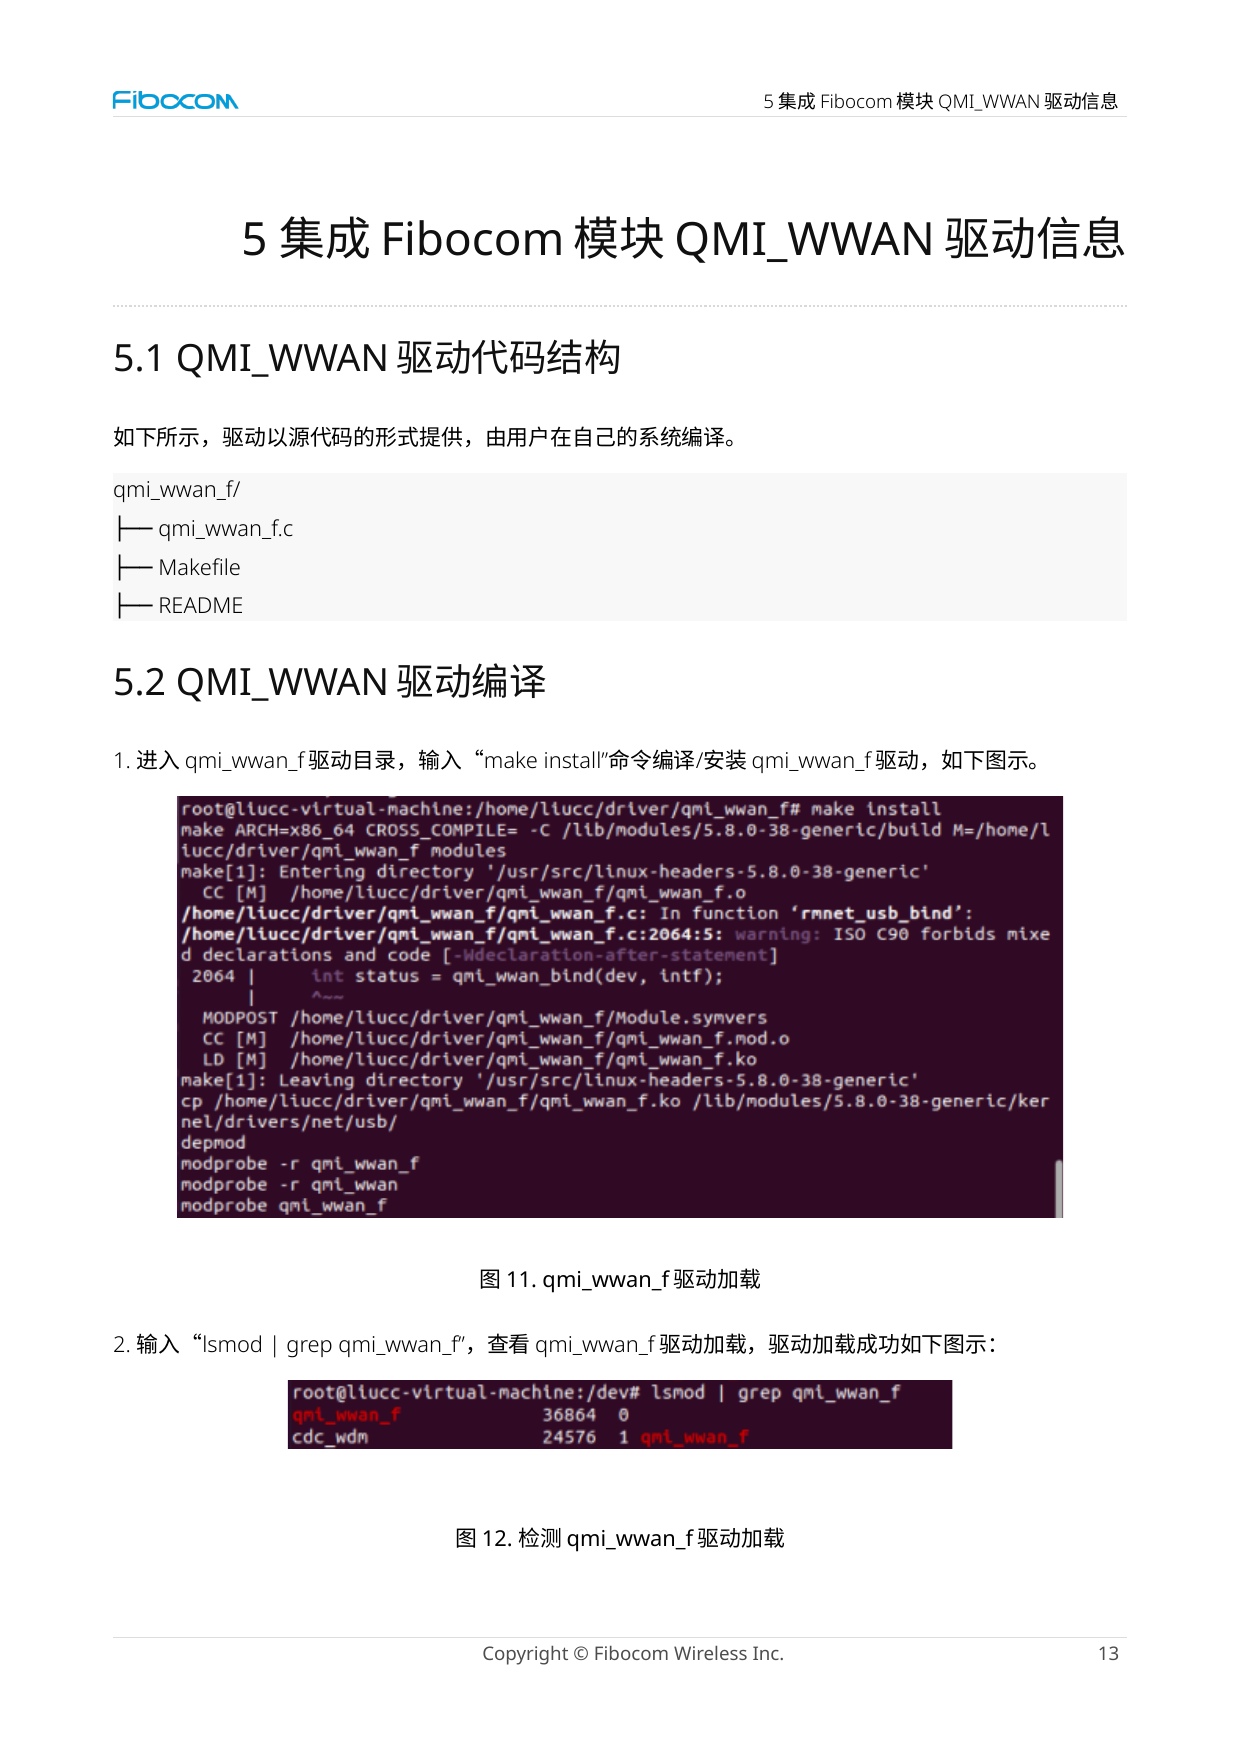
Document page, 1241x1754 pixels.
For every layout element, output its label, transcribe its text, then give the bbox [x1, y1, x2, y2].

list 进入qmi_wwan_f驱动目录，输入“make install”命令编译/安装qmi_wwan_f驱动，如下图示。 [113, 743, 1127, 776]
picture [287, 1380, 953, 1449]
text 如下所示，驱动以源代码的形式提供，由用户在自己的系统编译。 [113, 419, 1127, 452]
picture [183, 97, 195, 106]
text ├── qmi_wwan_f.c [113, 511, 1127, 544]
picture [116, 91, 142, 109]
picture [143, 91, 239, 109]
picture [198, 98, 211, 105]
picture [164, 98, 177, 105]
text qmi_wwan_f/ [113, 473, 1127, 505]
text 输入“lsmod | grep qmi_wwan_f”，查看qmi_wwan_f驱动加载，驱动加载成功如下图示： [113, 1327, 1127, 1359]
text ├── Makefile [113, 550, 1127, 583]
text 图12. 检测qmi_wwan_f驱动加载 [113, 1520, 1127, 1553]
text 图11. qmi_wwan_f驱动加载 [113, 1261, 1127, 1294]
subtitle QMI_WWAN驱动代码结构 [113, 323, 1127, 388]
text ├── README [113, 589, 1127, 621]
picture [177, 796, 1064, 1218]
picture [143, 98, 155, 105]
subtitle QMI_WWAN驱动编译 [113, 646, 1127, 711]
subtitle 集成Fibocom模块QMI_WWAN驱动信息 [113, 187, 1127, 284]
